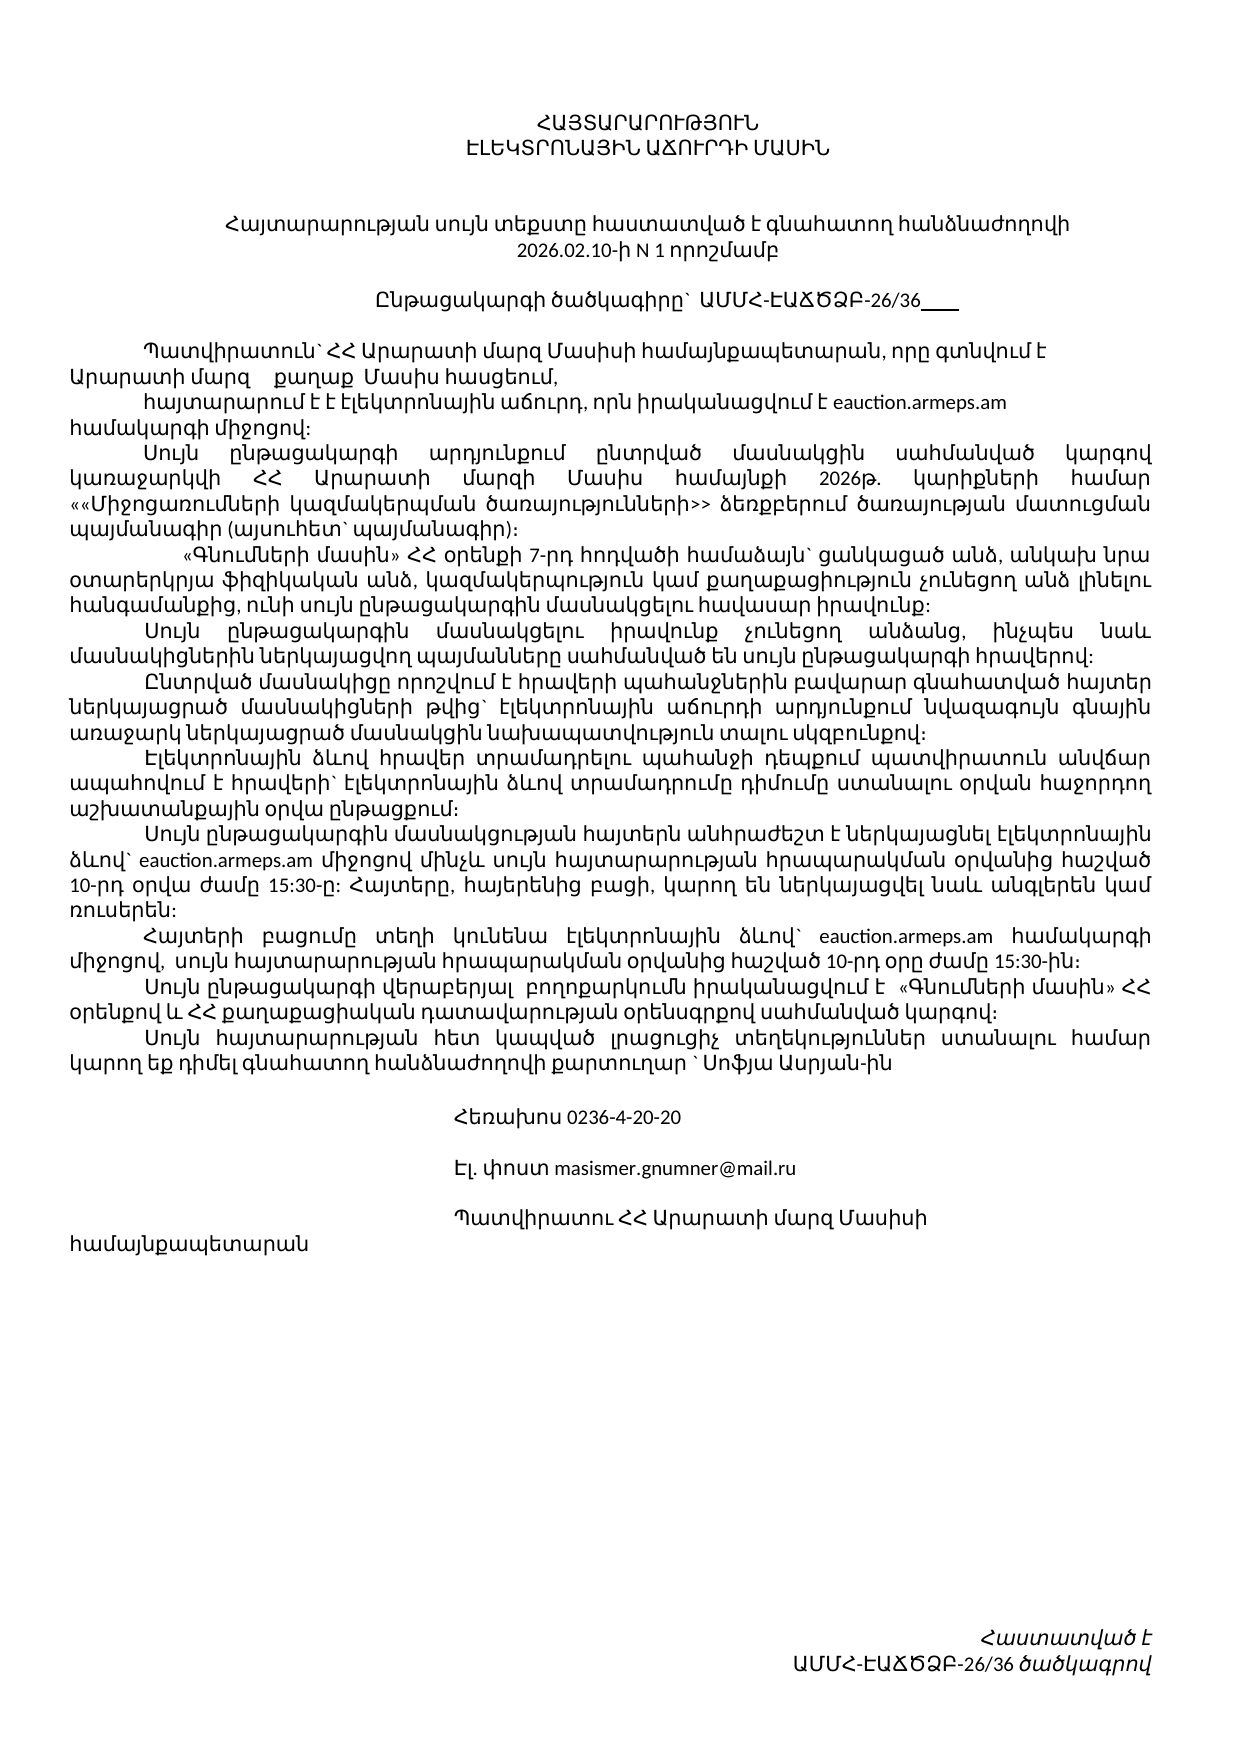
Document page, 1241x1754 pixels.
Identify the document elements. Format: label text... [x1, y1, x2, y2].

text ԷԼԵԿՏՐՈՆԱՅԻՆ ԱՃՈՒՐԴԻ ՄԱՍԻՆ [69, 135, 1152, 161]
text Սույն հայտարարության հետ կապված լրացուցիչ տեղեկություններ ստանալու համար կարող եք դիմել գնահատող հանձնաժողովի քարտուղար ` Սոֆյա Ասրյան-ին [69, 1025, 1152, 1076]
text Հաստատված է [69, 1625, 1152, 1651]
text Հեռախոս 0236-4-20-20 [69, 1104, 1152, 1129]
text 2026.02.10 -ի N 1 որոշմամբ [69, 237, 1152, 262]
text Էլ. փոստ masismer.gnumner@mail.ru [69, 1155, 1152, 1180]
text Սույն ընթացակարգին մասնակցության հայտերն անհրաժեշտ է ներկայացնել էլեկտրոնային ձևով` eauction.armeps.am միջոցով մինչև սույն հայտարարության հրապարակման օրվանից հաշված 10-րդ օրվա ժամը 15:30-ը: Հայտերը, հայերենից բացի, կարող են ներկայացվել նաև անգլերեն կամ ռուսերեն: [69, 821, 1152, 923]
text Ընտրված մասնակիցը որոշվում է հրավերի պահանջներին բավարար գնահատված հայտեր ներկայացրած մասնակիցների թվից` էլեկտրոնային աճուրդի արդյունքում նվազագույն գնային առաջարկ ներկայացրած մասնակցին նախապատվություն տալու սկզբունքով։ [69, 669, 1152, 745]
text ՀԱՅՏԱՐԱՐՈՒԹՅՈՒՆ [69, 110, 1152, 135]
text Սույն ընթացակարգի արդյունքում ընտրված մասնակցին սահմանված կարգով կառաջարկվի ՀՀ Արարատի մարզի Մասիս համայնքի 2026թ. կարիքների համար ««Միջոցառումների կազմակերպման ծառայությունների>> ձեռքբերում ծառայության մատուցման պայմանագիր (այսուհետ` պայմանագիր)։ [69, 440, 1152, 542]
text ԱՄՄՀ-ԷԱՃԾՁԲ-26/36 ծածկագրով [69, 1651, 1152, 1676]
text Սույն ընթացակարգի վերաբերյալ բողոքարկումն իրականացվում է «Գնումների մասին» ՀՀ օրենքով և ՀՀ քաղաքացիական դատավարության օրենսգրքով սահմանված կարգով։ [69, 974, 1152, 1025]
text Սույն ընթացակարգին մասնակցելու իրավունք չունեցող անձանց, ինչպես նաև մասնակիցներին ներկայացվող պայմանները սահմանված են սույն ընթացակարգի հրավերով: [69, 618, 1152, 669]
text Պատվիրատու ՀՀ Արարատի մարզ Մասիսի համայնքապետարան [69, 1206, 1152, 1256]
text Պատվիրատուն` ՀՀ Արարատի մարզ Մասիսի համայնքապետարան, որը գտնվում է Արարատի մարզ քաղաք Մասիս հասցեում, [69, 338, 1152, 389]
text Հայտարարության սույն տեքստը հաստատված է գնահատող հանձնաժողովի [69, 211, 1152, 237]
text Էլեկտրոնային ձևով հրավեր տրամադրելու պահանջի դեպքում պատվիրատուն անվճար ապահովում է հրավերի` էլեկտրոնային ձևով տրամադրումը դիմումը ստանալու օրվան հաջորդող աշխատանքային օրվա ընթացքում։ [69, 745, 1152, 821]
text Հայտերի բացումը տեղի կունենա էլեկտրոնային ձևով` eauction.armeps.am համակարգի միջոցով, սույն հայտարարության հրապարակման օրվանից հաշված 10-րդ օրը ժամը 15:30-ին։ [69, 923, 1152, 974]
text Ընթացակարգի ծածկագիրը` ԱՄՄՀ-ԷԱՃԾՁԲ-26/36 [69, 288, 1152, 313]
text «Գնումների մասին» ՀՀ օրենքի 7-րդ հոդվածի համաձայն` ցանկացած անձ, անկախ նրա օտարերկրյա ֆիզիկական անձ, կազմակերպություն կամ քաղաքացիություն չունեցող անձ լինելու հանգամանքից, ունի սույն ընթացակարգին մասնակցելու հավասար իրավունք: [69, 542, 1152, 618]
text հայտարարում է է էլեկտրոնային աճուրդ, որն իրականացվում է eauction.armeps.am համակարգի միջոցով: [69, 389, 1152, 440]
